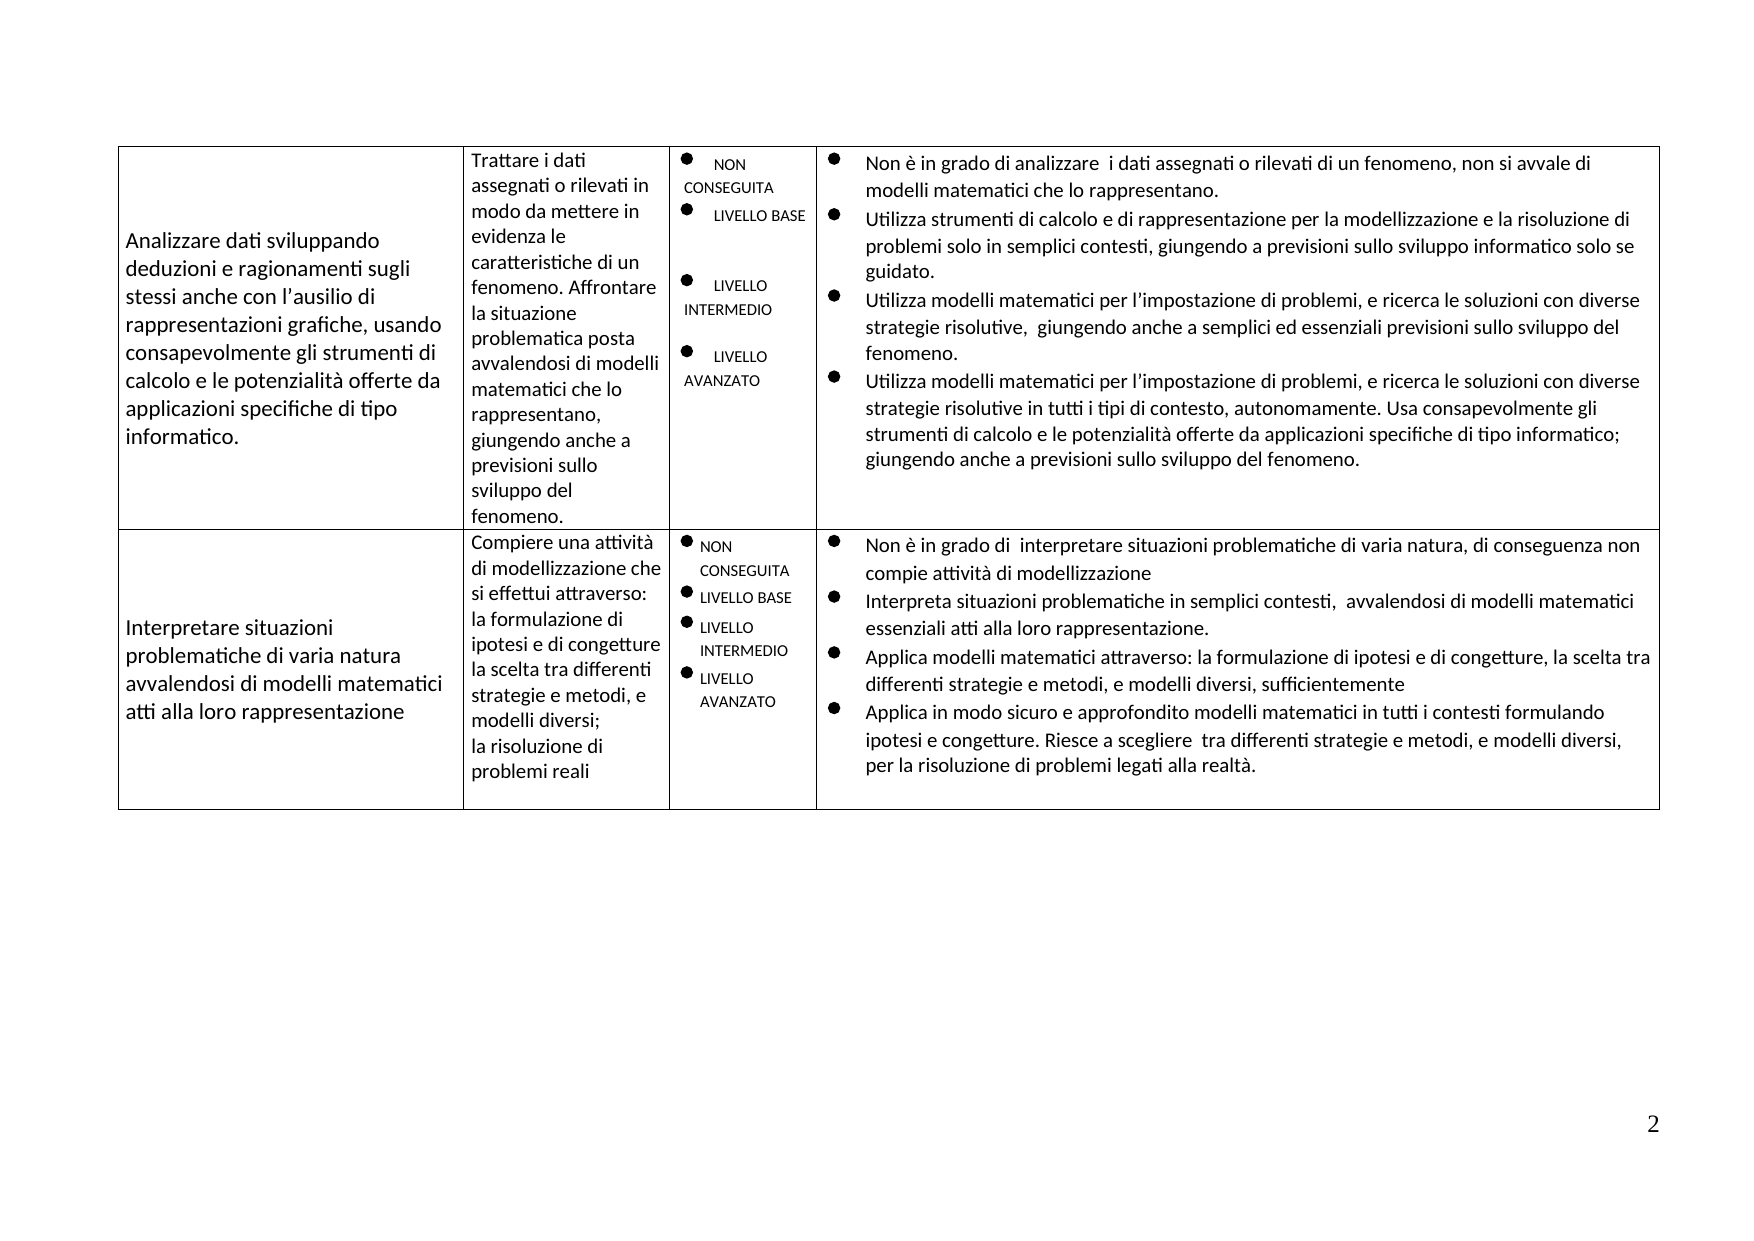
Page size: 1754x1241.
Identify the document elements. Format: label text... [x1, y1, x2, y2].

table_cell Compiere una attività di modellizzazione che si effettui attraverso: la formulazione di ipotesi e di congetture la scelta tra differenti strategie e metodi, e modelli diversi; la risoluzione di problemi reali [464, 530, 669, 809]
table_cell NON CONSEGUITA LIVELLO BASE LIVELLO INTERMEDIO LIVELLO AVANZATO [670, 530, 816, 809]
table_header Trattare i dati assegnati o rilevati in modo da mettere in evidenza le caratteristiche di un fenomeno. Affrontare la situazione problematica posta avvalendosi di modelli matematici che lo rappresentano, giungendo anche a previsioni sullo sviluppo del fenomeno. [464, 147, 669, 528]
table_header Non è in grado di analizzare i dati assegnati o rilevati di un fenomeno, non si avvale di modelli matematici che lo rappresentano. Utilizza strumenti di calcolo e di rappresentazione per la modellizzazione e la risoluzione di problemi solo in semplici contesti, giungendo a previsioni sullo sviluppo informatico solo se guidato. Utilizza modelli matematici per l’impostazione di problemi, e ricerca le soluzioni con diverse strategie risolutive, giungendo anche a semplici ed essenziali previsioni sullo sviluppo del fenomeno. Utilizza modelli matematici per l’impostazione di problemi, e ricerca le soluzioni con diverse strategie risolutive in tutti i tipi di contesto, autonomamente. Usa consapevolmente gli strumenti di calcolo e le potenzialità offerte da applicazioni specifiche di tipo informatico; giungendo anche a previsioni sullo sviluppo del fenomeno. [817, 147, 1659, 528]
table_header Analizzare dati sviluppando deduzioni e ragionamenti sugli stessi anche con l’ausilio di rappresentazioni grafiche, usando consapevolmente gli strumenti di calcolo e le potenzialità offerte da applicazioni specifiche di tipo informatico. [119, 147, 463, 528]
table_header NON CONSEGUITA LIVELLO BASE LIVELLO INTERMEDIO LIVELLO AVANZATO [670, 147, 816, 528]
table_cell Non è in grado di interpretare situazioni problematiche di varia natura, di conseguenza non compie attività di modellizzazione Interpreta situazioni problematiche in semplici contesti, avvalendosi di modelli matematici essenziali atti alla loro rappresentazione. Applica modelli matematici attraverso: la formulazione di ipotesi e di congetture, la scelta tra differenti strategie e metodi, e modelli diversi, sufficientemente Applica in modo sicuro e approfondito modelli matematici in tutti i contesti formulando ipotesi e congetture. Riesce a scegliere tra differenti strategie e metodi, e modelli diversi, per la risoluzione di problemi legati alla realtà. [817, 530, 1659, 809]
table_cell Interpretare situazioni problematiche di varia natura avvalendosi di modelli matematici atti alla loro rappresentazione [119, 530, 463, 809]
